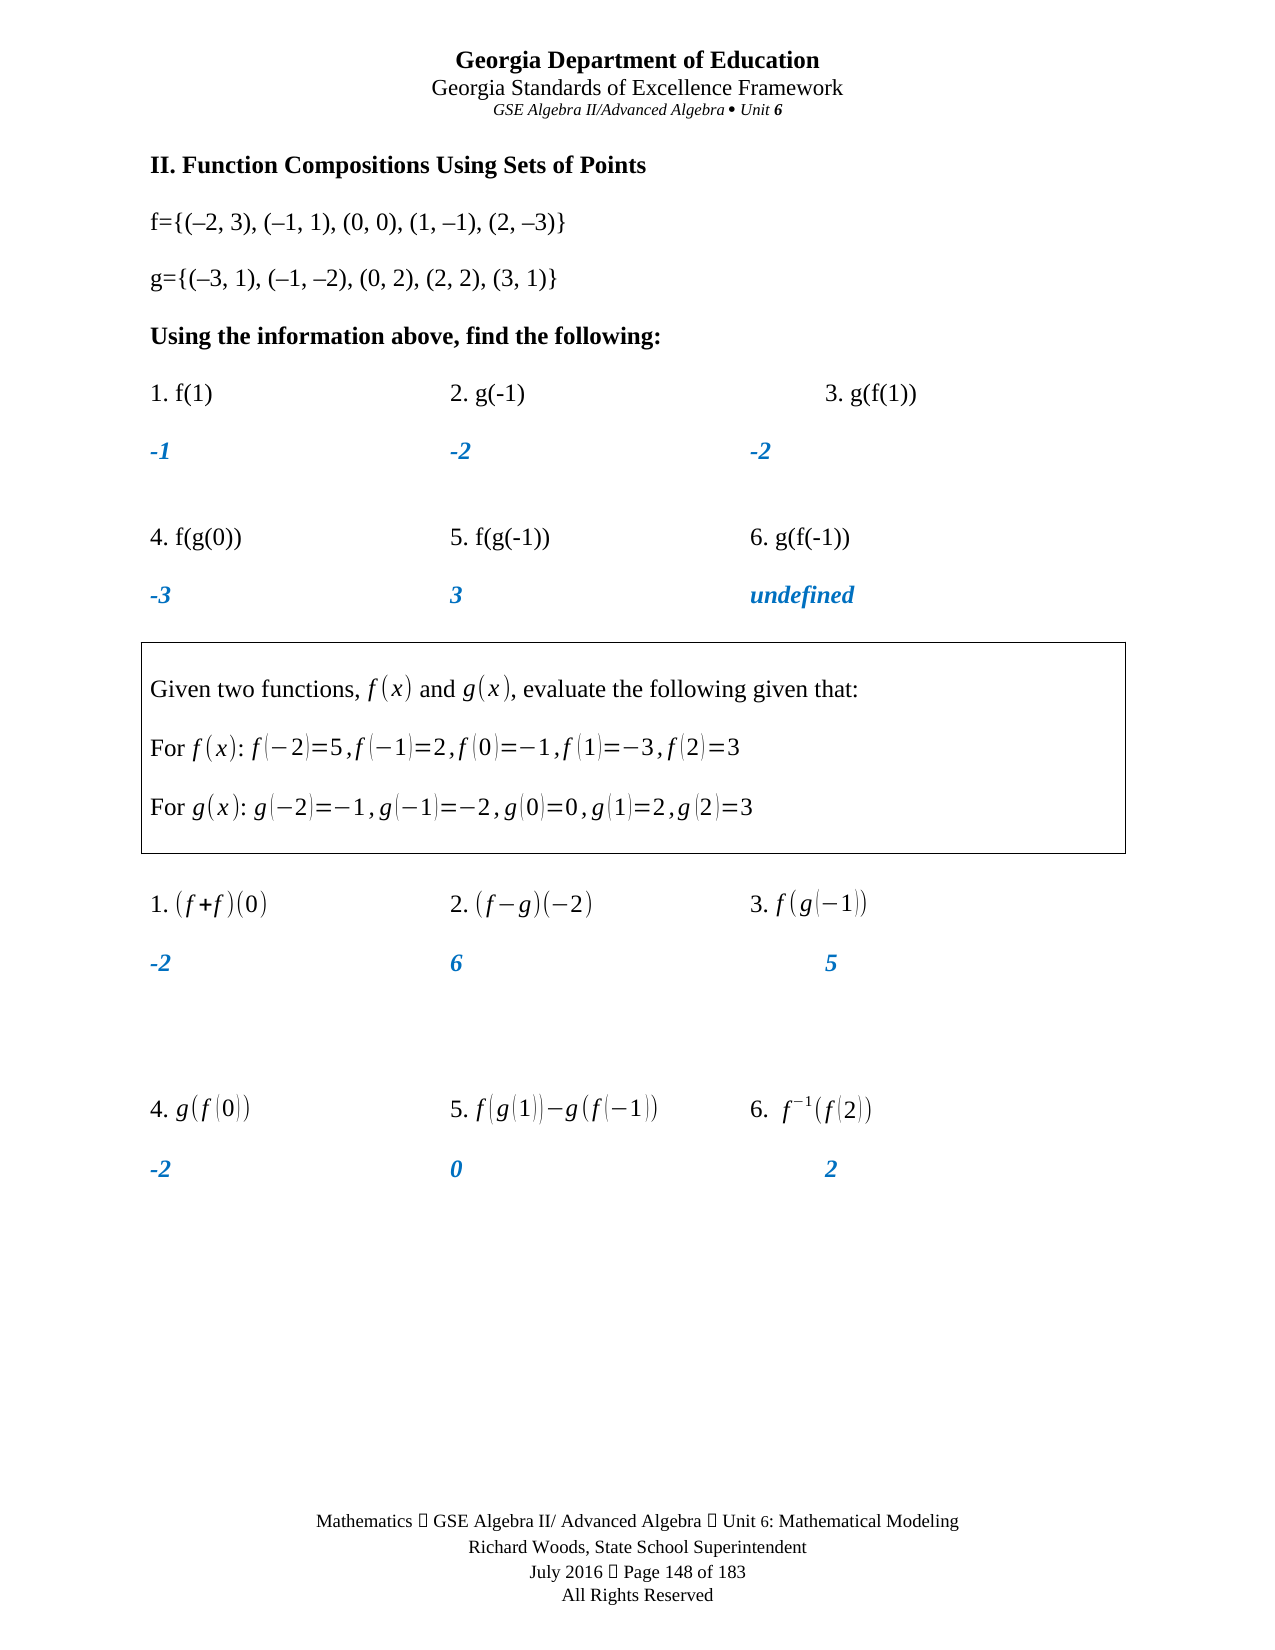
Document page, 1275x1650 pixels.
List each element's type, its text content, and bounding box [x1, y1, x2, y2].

text -3 3 undefined [150, 580, 1125, 608]
text -2 6 5 [150, 948, 1125, 977]
text 1. 2. 3. [150, 888, 1125, 919]
text -2 0 2 [150, 1154, 1125, 1183]
text 1. f(1) 2. g(-1) 3. g(f(1)) [150, 378, 1125, 407]
text II. Function Compositions Using Sets of Points [150, 150, 1125, 179]
text For : [150, 792, 1125, 822]
text f={(–2, 3), (–1, 1), (0, 0), (1, –1), (2, –3)} [150, 207, 1125, 236]
text Given two functions, and , evaluate the following given that: [150, 673, 1125, 703]
text g={(–3, 1), (–1, –2), (0, 2), (2, 2), (3, 1)} [150, 263, 1125, 292]
text -1 -2 -2 [150, 436, 1125, 465]
text Using the information above, find the following: [150, 321, 1125, 350]
text For : [150, 732, 1125, 763]
text 4. 5. 6. [150, 1092, 1125, 1126]
text 4. f(g(0)) 5. f(g(-1)) 6. g(f(-1)) [150, 522, 1125, 551]
